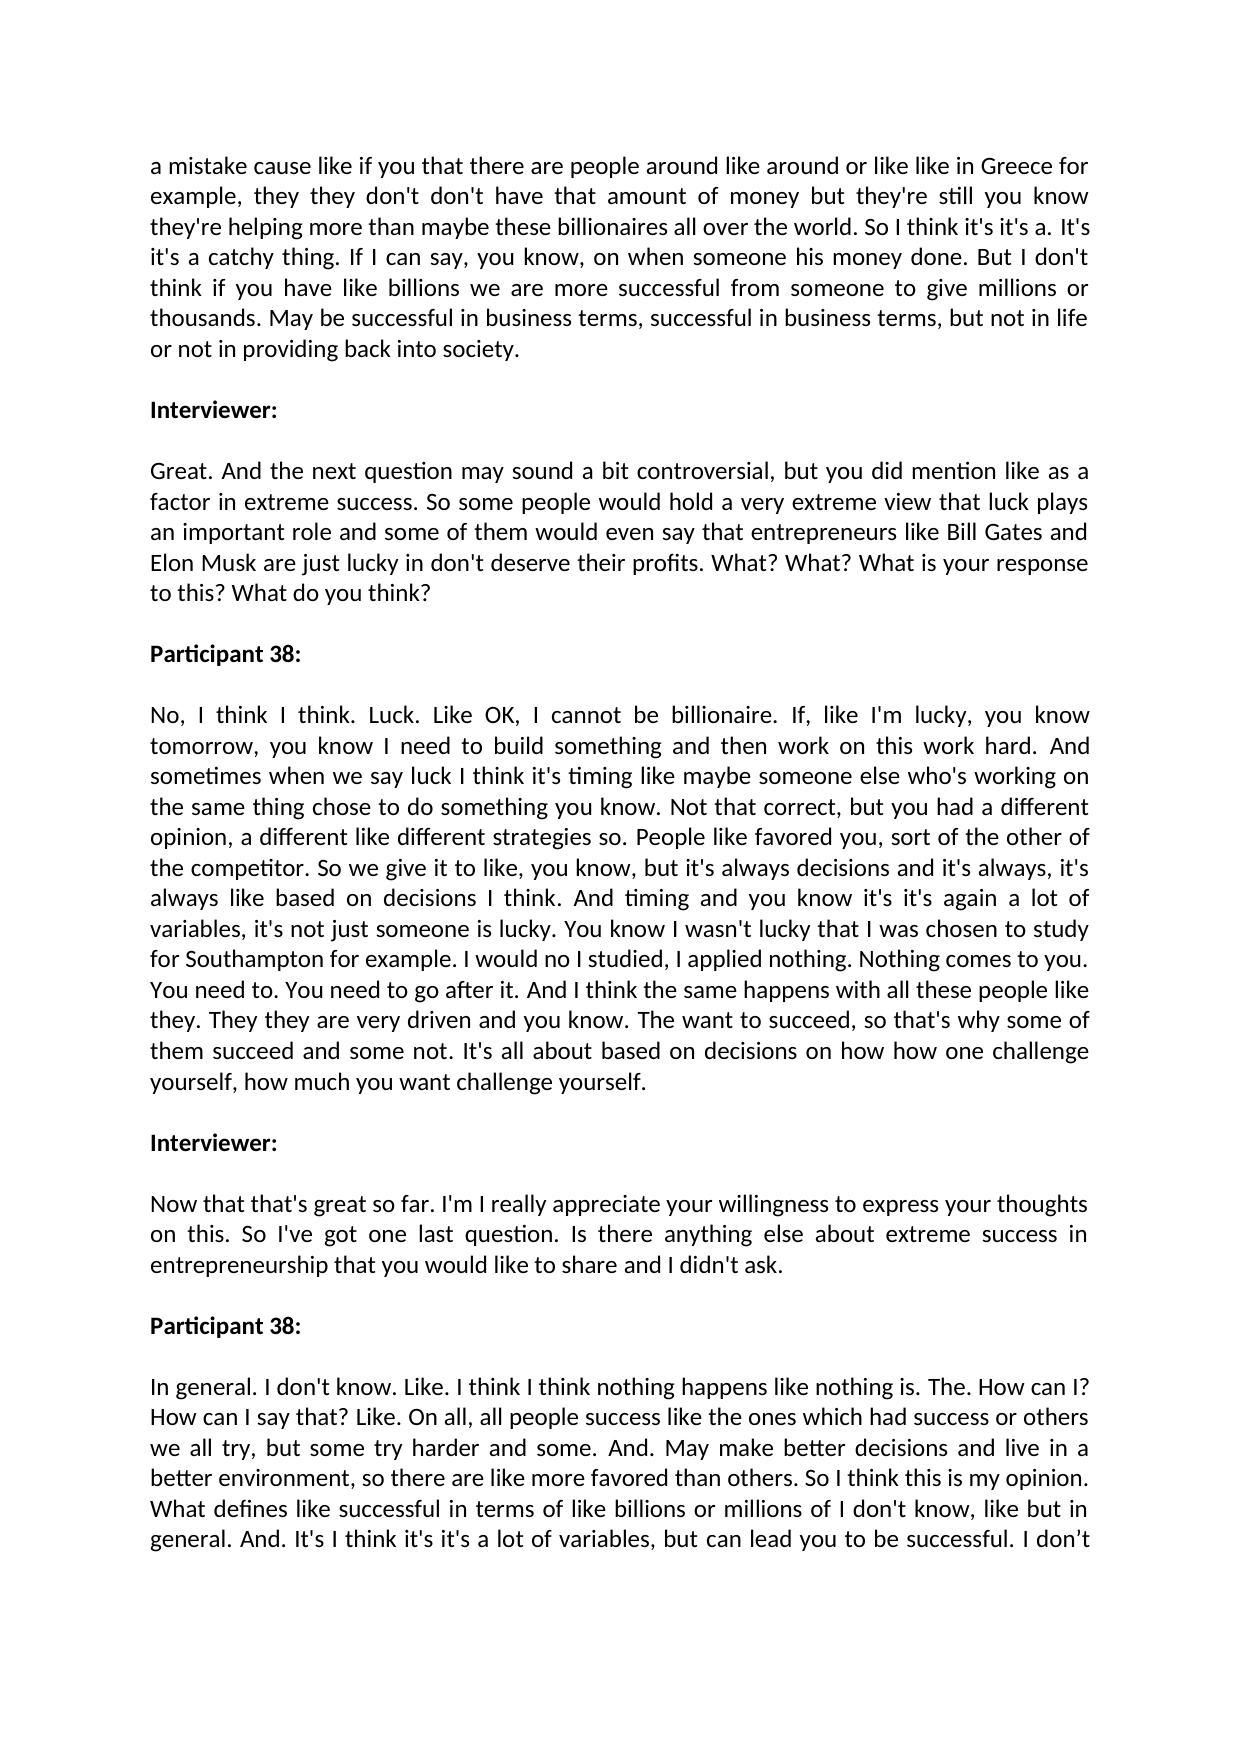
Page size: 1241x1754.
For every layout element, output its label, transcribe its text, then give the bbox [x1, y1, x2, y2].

text Now that that's great so far. I'm I really appreciate your willingness to express your thoughts on this. So I've got one last question. Is there anything else about extreme success in entrepreneurship that you would like to share and I didn't ask. [150, 1188, 1090, 1279]
text Great. And the next question may sound a bit controversial, but you did mention like as a factor in extreme success. So some people would hold a very extreme view that luck plays an important role and some of them would even say that entrepreneurs like Bill Gates and Elon Musk are just lucky in don't deserve their profits. What? What? What is your response to this? What do you think? [150, 455, 1090, 608]
text Interviewer: [150, 394, 1090, 425]
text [150, 150, 1090, 364]
text Participant 38: [150, 1310, 1090, 1340]
text No, I think I think. Luck. Like OK, I cannot be billionaire. If, like I'm lucky, you know tomorrow, you know I need to build something and then work on this work hard. And sometimes when we say luck I think it's timing like maybe someone else who's working on the same thing chose to do something you know. Not that correct, but you had a different opinion, a different like different strategies so. People like favored you, sort of the other of the competitor. So we give it to like, you know, but it's always decisions and it's always, it's always like based on decisions I think. And timing and you know it's it's again a lot of variables, it's not just someone is lucky. You know I wasn't lucky that I was chosen to study for Southampton for example. I would no I studied, I applied nothing. Nothing comes to you. You need to. You need to go after it. And I think the same happens with all these people like they. They they are very driven and you know. The want to succeed, so that's why some of them succeed and some not. It's all about based on decisions on how how one challenge yourself, how much you want challenge yourself. [150, 699, 1090, 1096]
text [150, 1371, 1090, 1554]
text Participant 38: [150, 638, 1090, 669]
text Interviewer: [150, 1127, 1090, 1157]
